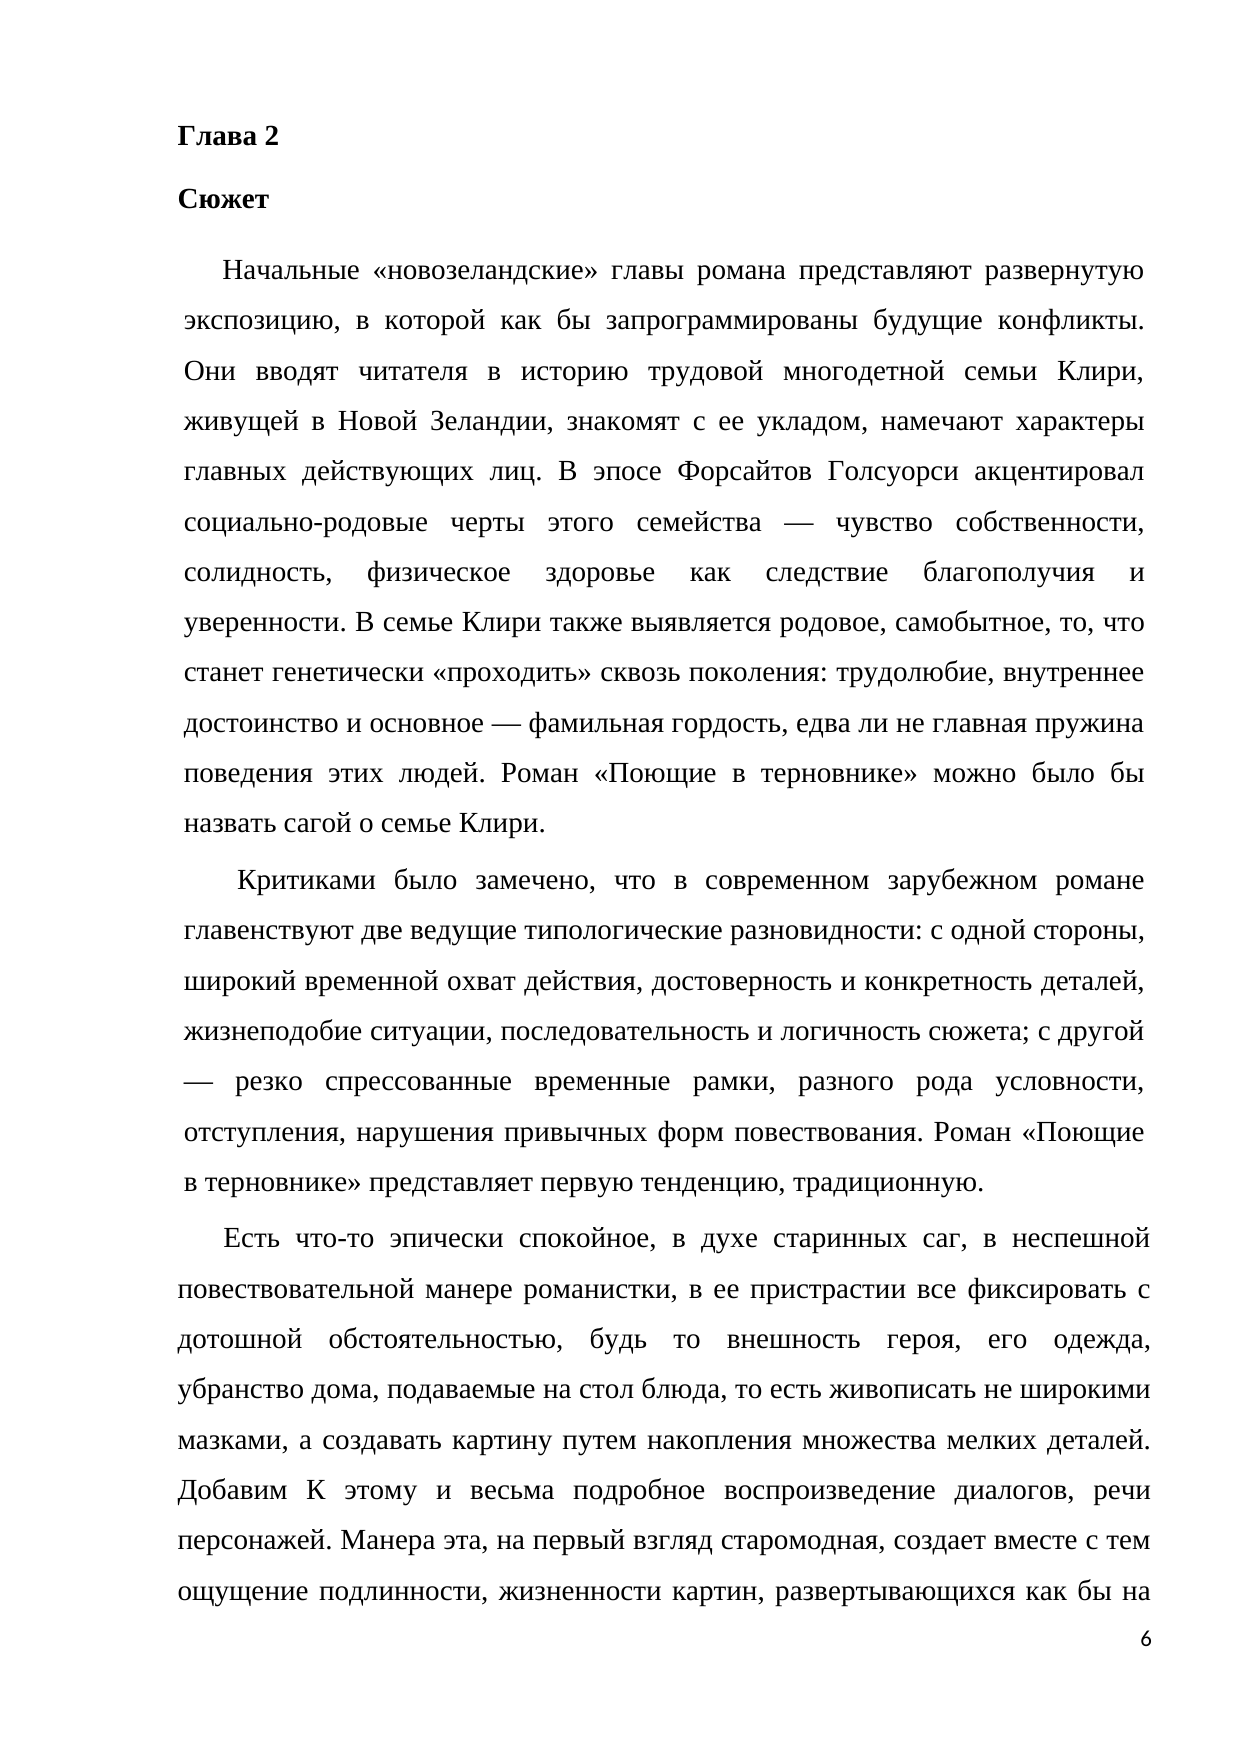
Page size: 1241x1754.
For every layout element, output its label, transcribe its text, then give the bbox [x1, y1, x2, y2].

text Критиками было замечено, что в современном зарубежном романе главенствуют две ведущие типологические разновидности: с одной стороны, широкий временной охват действия, достоверность и конкретность деталей, жизнеподобие ситуации, последовательность и логичность сюжета; с другой — резко спрессованные временные рамки, разного рода условности, отступления, нарушения привычных форм повествования. Роман «Поющие в терновнике» представляет первую тенденцию, традиционную. [183, 862, 1145, 1197]
text Глава 2 [177, 118, 1152, 152]
text Сюжет [177, 181, 1152, 214]
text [177, 1221, 1152, 1606]
text Начальные «новозеландские» главы романа представляют развернутую экспозицию, в которой как бы запрограммированы будущие конфликты. Они вводят читателя в историю трудовой многодетной семьи Клири, живущей в Новой Зеландии, знакомят с ее укладом, намечают характеры главных действующих лиц. В эпосе Форсайтов Голсуорси акцентировал социально-родовые черты этого семейства — чувство собственности, солидность, физическое здоровье как следствие благополучия и уверенности. В семье Клири также выявляется родовое, самобытное, то, что станет генетически «проходить» сквозь поколения: трудолюбие, внутреннее достоинство и основное — фамильная гордость, едва ли не главная пружина поведения этих людей. Роман «Поющие в терновнике» можно было бы назвать сагой о семье Клири. [183, 252, 1145, 839]
